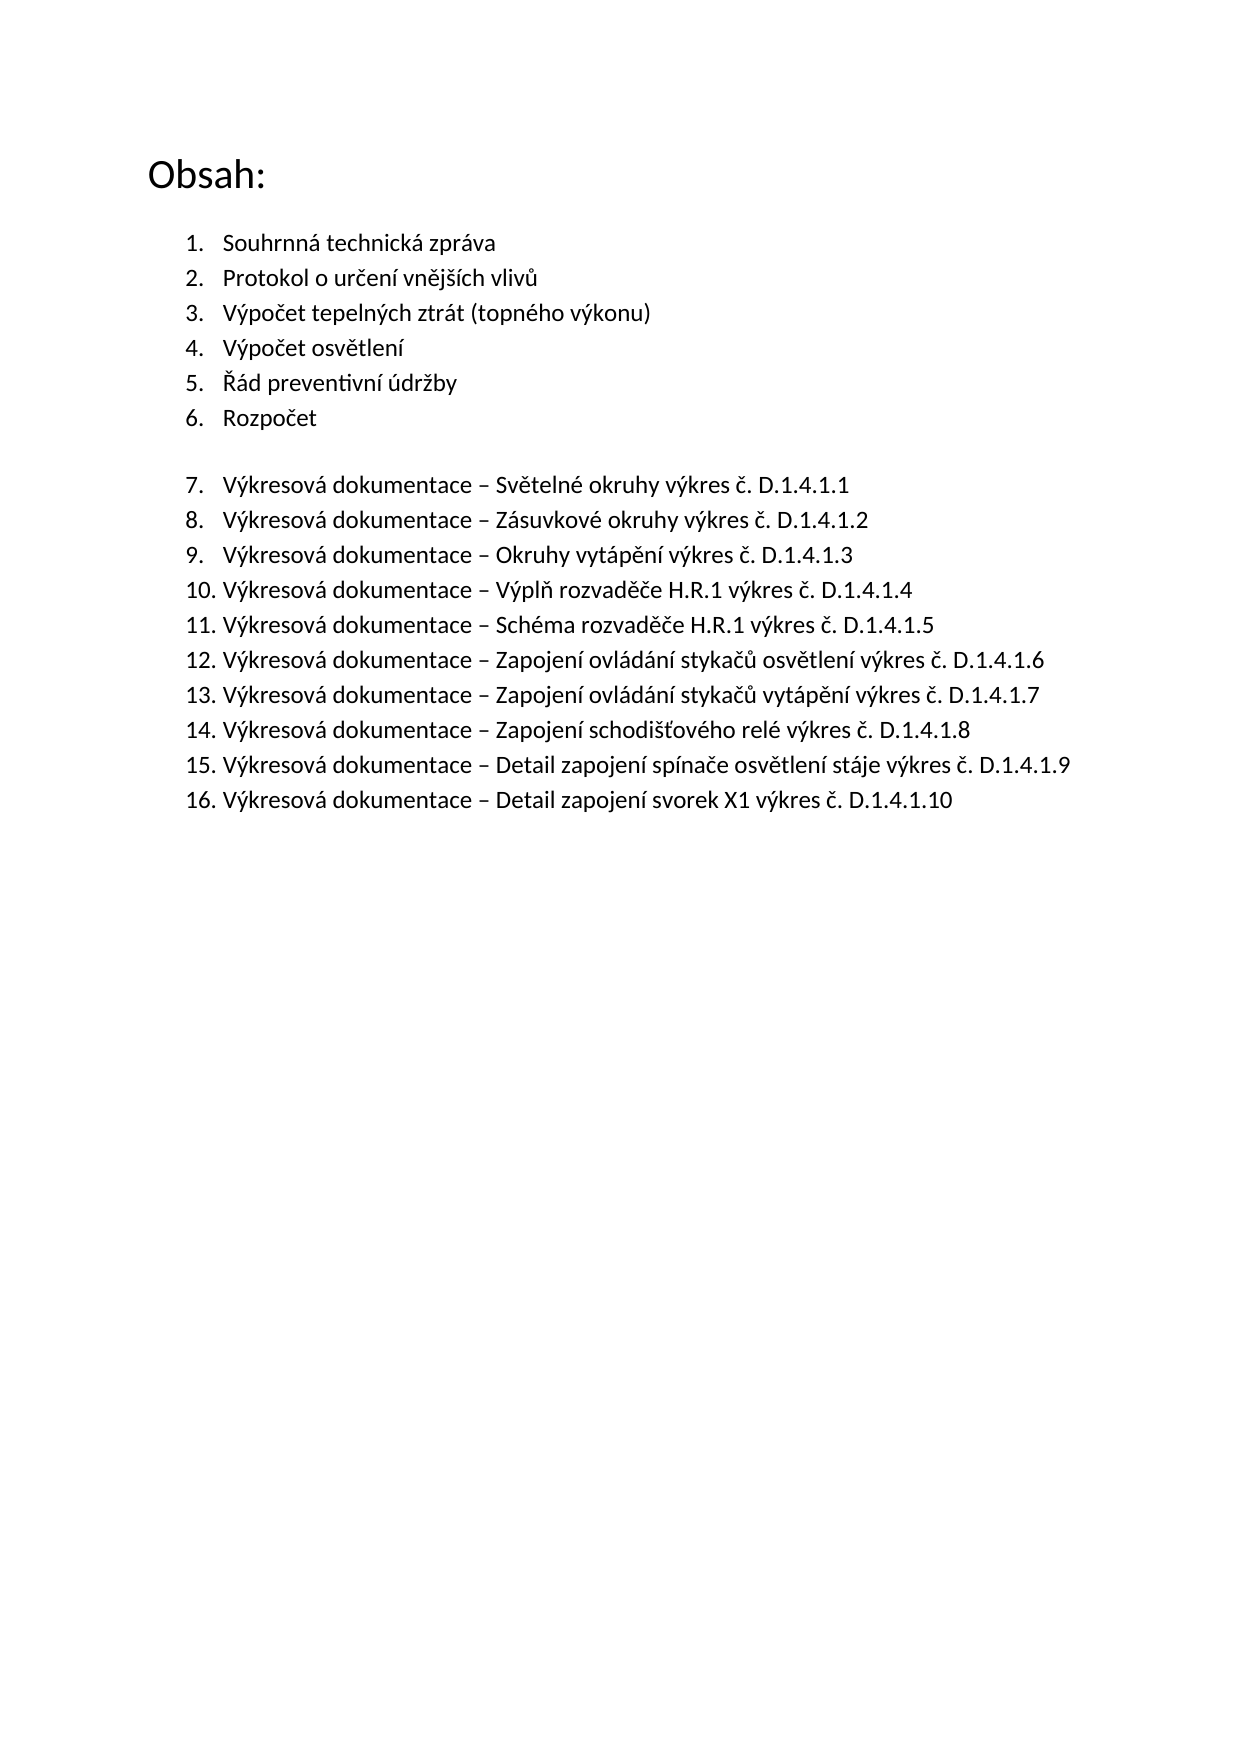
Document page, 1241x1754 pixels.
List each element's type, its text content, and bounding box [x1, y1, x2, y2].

list Protokol o určení vnějších vlivů [185, 262, 1093, 292]
list Výkresová dokumentace – Zapojení ovládání stykačů osvětlení výkres č. D.1.4.1.6 [185, 644, 1093, 674]
list Výkresová dokumentace – Zásuvkové okruhy výkres č. D.1.4.1.2 [185, 504, 1093, 534]
list Výkresová dokumentace – Detail zapojení svorek X1 výkres č. D.1.4.1.10 [185, 784, 1093, 814]
list Výkresová dokumentace – Světelné okruhy výkres č. D.1.4.1.1 [185, 469, 1093, 499]
list Rozpočet [185, 402, 1093, 464]
list Výkresová dokumentace – Okruhy vytápění výkres č. D.1.4.1.3 [185, 539, 1093, 569]
list Výkresová dokumentace – Schéma rozvaděče H.R.1 výkres č. D.1.4.1.5 [185, 609, 1093, 639]
list Výkresová dokumentace – Detail zapojení spínače osvětlení stáje výkres č. D.1.4.1.9 [185, 749, 1093, 779]
list Výpočet osvětlení [185, 332, 1093, 362]
list Výpočet tepelných ztrát (topného výkonu) [185, 297, 1093, 327]
list Výkresová dokumentace – Zapojení ovládání stykačů vytápění výkres č. D.1.4.1.7 [185, 679, 1093, 709]
list Řád preventivní údržby [185, 367, 1093, 397]
list Souhrnná technická zpráva [185, 227, 1093, 257]
text Obsah: [148, 148, 1093, 198]
list Výkresová dokumentace – Zapojení schodišťového relé výkres č. D.1.4.1.8 [185, 714, 1093, 744]
list Výkresová dokumentace – Výplň rozvaděče H.R.1 výkres č. D.1.4.1.4 [185, 574, 1093, 604]
